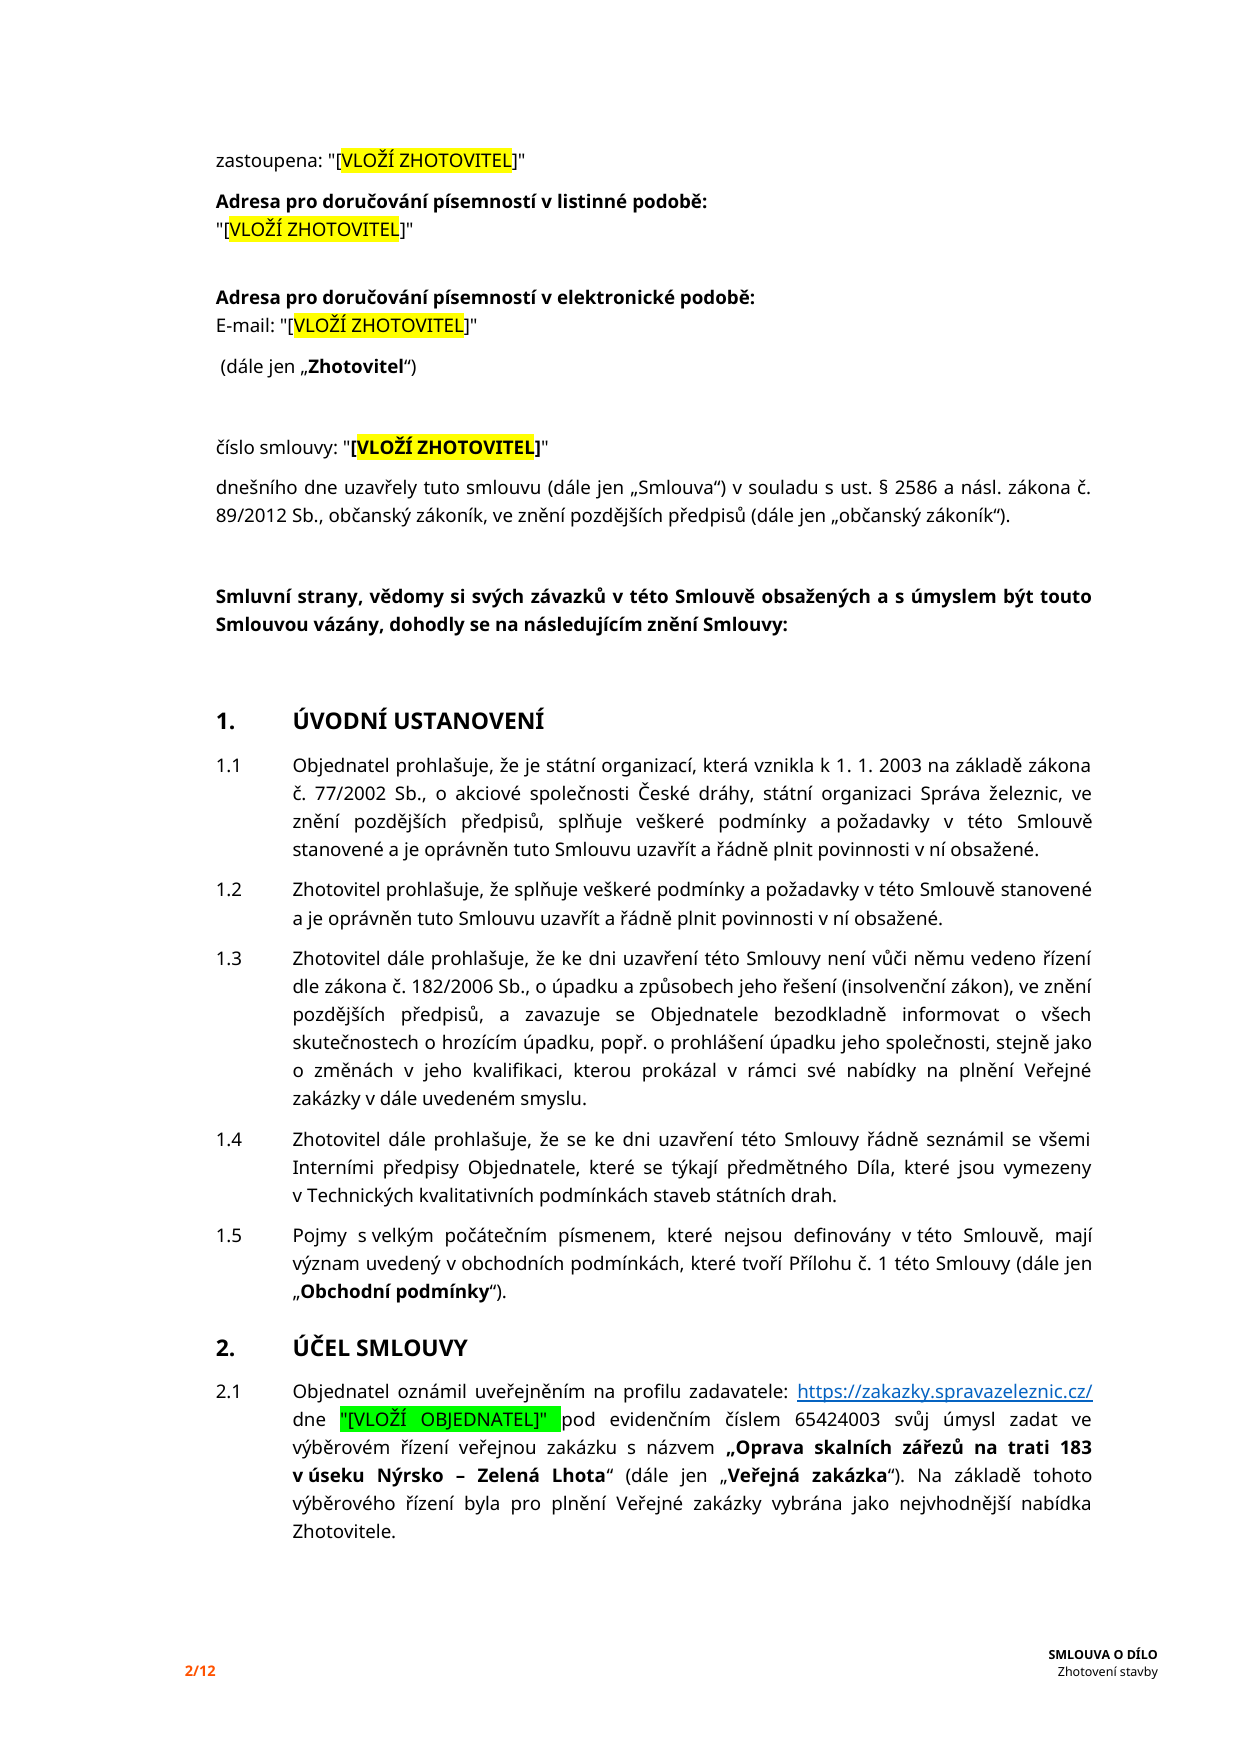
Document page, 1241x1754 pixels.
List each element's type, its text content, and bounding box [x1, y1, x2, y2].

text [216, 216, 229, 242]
text číslo smlouvy: "[VLOŽÍ ZHOTOVITEL]" [216, 434, 357, 460]
text ÚVODNÍ USTANOVENÍ [216, 705, 1093, 737]
text "[VLOŽÍ ZHOTOVITEL]" [399, 216, 1093, 242]
text Pojmy s velkým počátečním písmenem, které nejsou definovány v této Smlouvě, mají význam uvedený v obchodních podmínkách, které tvoří Přílohu č. 1 této Smlouvy (dále jen „Obchodní podmínky“). [216, 1222, 1093, 1304]
text dnešního dne uzavřely tuto smlouvu (dále jen „Smlouva“) v souladu s ust. § 2586 a násl. zákona č. 89/2012 Sb., občanský zákoník, ve znění pozdějších předpisů (dále jen „občanský zákoník“). [216, 475, 1093, 528]
text Zhotovitel dále prohlašuje, že ke dni uzavření této Smlouvy není vůči němu vedeno řízení dle zákona č. 182/2006 Sb., o úpadku a způsobech jeho řešení (insolvenční zákon), ve znění pozdějších předpisů, a zavazuje se Objednatele bezodkladně informovat o všech skutečnostech o hrozícím úpadku, popř. o prohlášení úpadku jeho společnosti, stejně jako o změnách v jeho kvalifikaci, kterou prokázal v rámci své nabídky na plnění Veřejné zakázky v dále uvedeném smyslu. [216, 945, 1093, 1111]
text Zhotovitel prohlašuje, že splňuje veškeré podmínky a požadavky v této Smlouvě stanovené a je oprávněn tuto Smlouvu uzavřít a řádně plnit povinnosti v ní obsažené. [216, 877, 1093, 930]
text číslo smlouvy: "[VLOŽÍ ZHOTOVITEL]" [534, 434, 1093, 460]
text ÚČEL SMLOUVY [216, 1332, 1093, 1363]
text Objednatel prohlašuje, že je státní organizací, která vznikla k 1. 1. 2003 na základě zákona č. 77/2002 Sb., o akciové společnosti České dráhy, státní organizaci Správa železnic, ve znění pozdějších předpisů, splňuje veškeré podmínky a požadavky v této Smlouvě stanovené a je oprávněn tuto Smlouvu uzavřít a řádně plnit povinnosti v ní obsažené. [216, 752, 1093, 862]
text Adresa pro doručování písemností v elektronické podobě: [216, 284, 1093, 310]
text Adresa pro doručování písemností v listinné podobě: [216, 188, 1093, 213]
text Smluvní strany, vědomy si svých závazků v této Smlouvě obsažených a s úmyslem být touto Smlouvou vázány, dohodly se na následujícím znění Smlouvy: [216, 584, 1093, 637]
text Objednatel oznámil uveřejněním na profilu zadavatele: https://zakazky.spravazeleznic.cz/ dne pod evidenčním číslem 65424003 svůj úmysl zadat ve výběrovém řízení veřejnou zakázku s názvem „Oprava skalních zářezů na trati 183 v úseku Nýrsko – Zelená Lhota“ (dále jen „Veřejná zakázka“). Na základě tohoto výběrového řízení byla pro plnění Veřejné zakázky vybrána jako nejvhodnější nabídka Zhotovitele. [216, 1378, 1093, 1544]
text (dále jen „Zhotovitel“) [216, 353, 1093, 379]
text zastoupena: "[VLOŽÍ ZHOTOVITEL]" [216, 147, 1093, 173]
text Zhotovitel dále prohlašuje, že se ke dni uzavření této Smlouvy řádně seznámil se všemi Interními předpisy Objednatele, které se týkají předmětného Díla, které jsou vymezeny v Technických kvalitativních podmínkách staveb státních drah. [216, 1126, 1093, 1207]
text E-mail: "[VLOŽÍ ZHOTOVITEL]" [216, 313, 294, 338]
text E-mail: "[VLOŽÍ ZHOTOVITEL]" [464, 313, 1093, 338]
